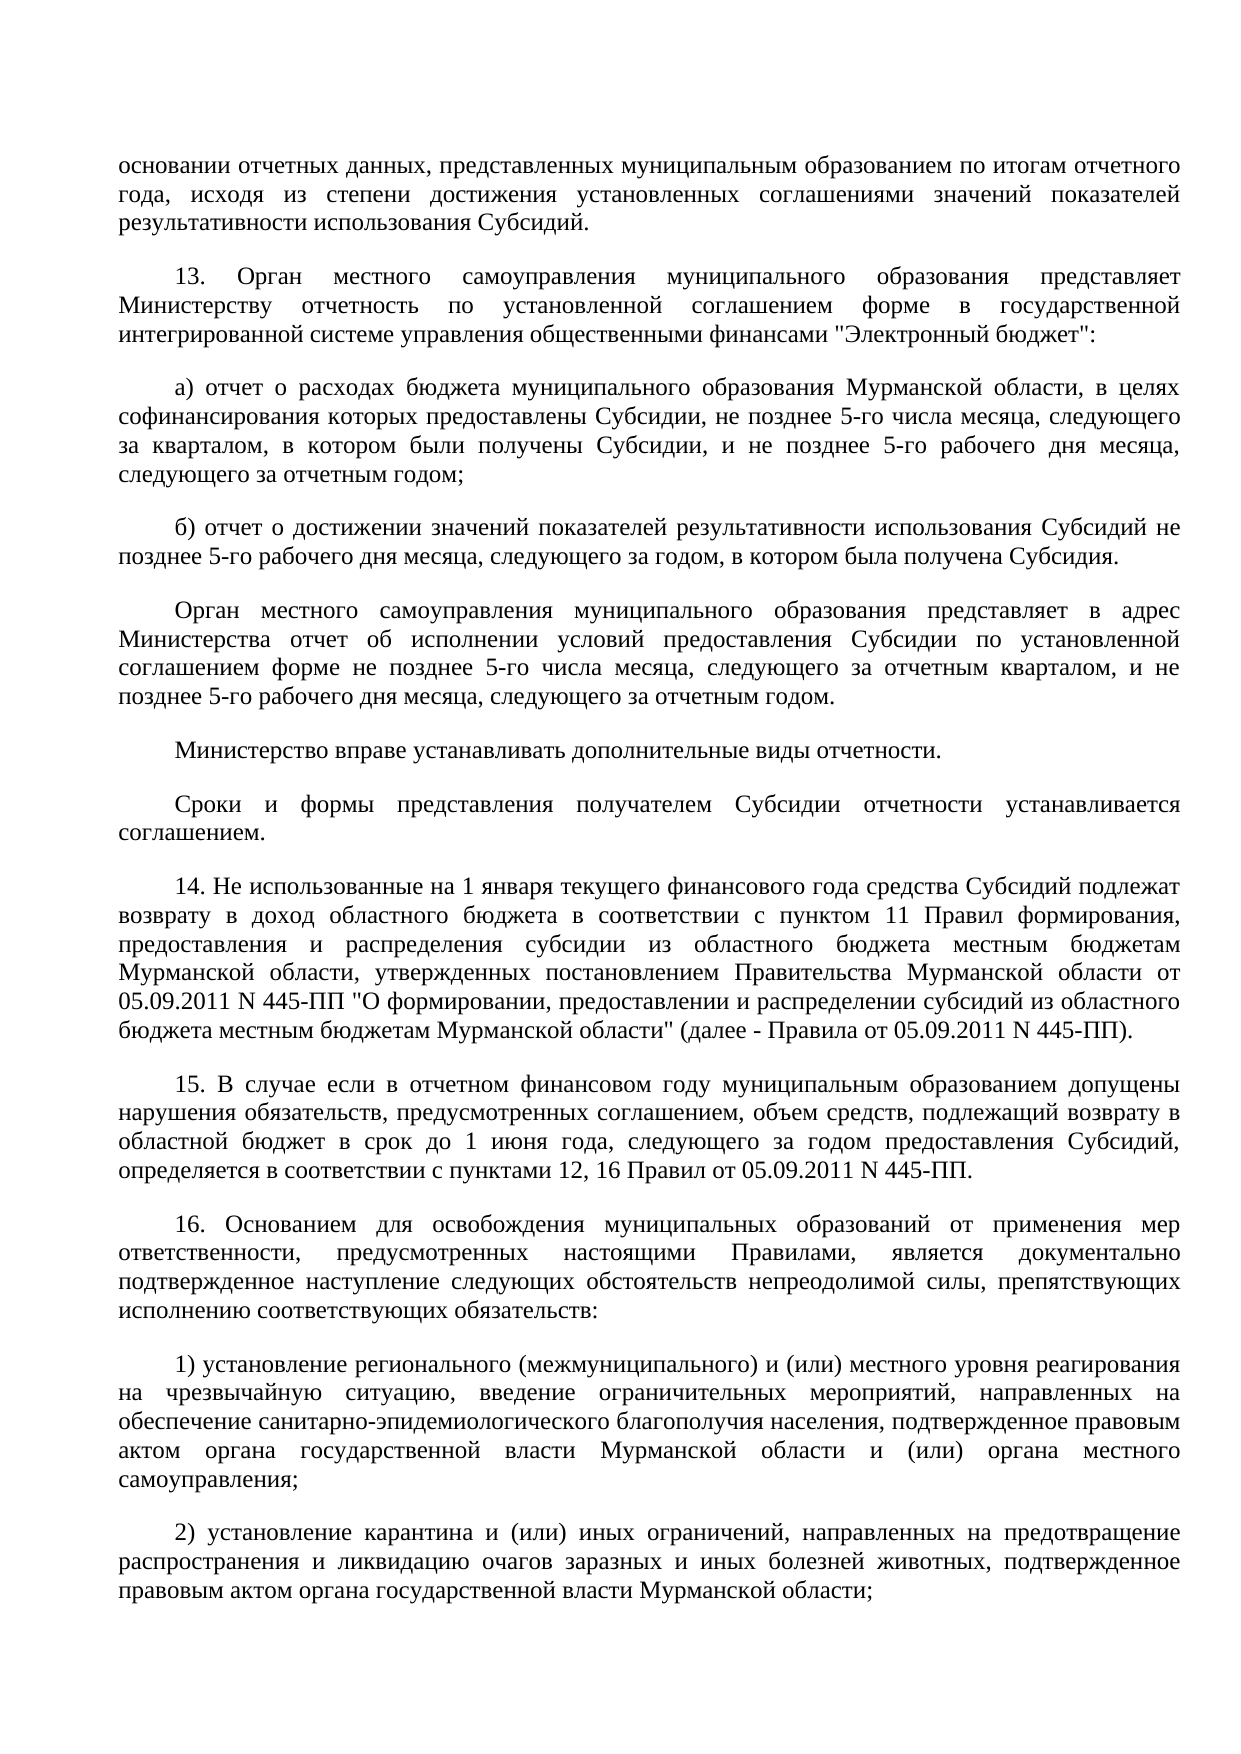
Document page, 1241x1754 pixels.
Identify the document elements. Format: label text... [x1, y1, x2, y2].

text 15. В случае если в отчетном финансовом году муниципальным образованием допущены нарушения обязательств, предусмотренных соглашением, объем средств, подлежащий возврату в областной бюджет в срок до 1 июня года, следующего за годом предоставления Субсидий, определяется в соответствии с пунктами 12, 16 Правил от 05.09.2011 N 445-ПП. [118, 1069, 1181, 1184]
text а) отчет о расходах бюджета муниципального образования Мурманской области, в целях софинансирования которых предоставлены Субсидии, не позднее 5-го числа месяца, следующего за кварталом, в котором были получены Субсидии, и не позднее 5-го рабочего дня месяца, следующего за отчетным годом; [118, 372, 1181, 487]
text 16. Основанием для освобождения муниципальных образований от применения мер ответственности, предусмотренных настоящими Правилами, является документально подтвержденное наступление следующих обстоятельств непреодолимой силы, препятствующих исполнению соответствующих обязательств: [118, 1209, 1181, 1324]
text Сроки и формы представления получателем Субсидии отчетности устанавливается соглашением. [118, 789, 1181, 846]
text 1) установление регионального (межмуниципального) и (или) местного уровня реагирования на чрезвычайную ситуацию, введение ограничительных мероприятий, направленных на обеспечение санитарно-эпидемиологического благополучия населения, подтвержденное правовым актом органа государственной власти Мурманской области и (или) органа местного самоуправления; [118, 1349, 1181, 1492]
text 13. Орган местного самоуправления муниципального образования представляет Министерству отчетность по установленной соглашением форме в государственной интегрированной системе управления общественными финансами "Электронный бюджет": [118, 261, 1181, 347]
text 14. Не использованные на 1 января текущего финансового года средства Субсидий подлежат возврату в доход областного бюджета в соответствии с пунктом 11 Правил формирования, предоставления и распределения субсидии из областного бюджета местным бюджетам Мурманской области, утвержденных постановлением Правительства Мурманской области от 05.09.2011 N 445-ПП "О формировании, предоставлении и распределении субсидий из областного бюджета местным бюджетам Мурманской области" (далее - Правила от 05.09.2011 N 445-ПП). [118, 871, 1181, 1044]
text 2) установление карантина и (или) иных ограничений, направленных на предотвращение распространения и ликвидацию очагов заразных и иных болезней животных, подтвержденное правовым актом органа государственной власти Мурманской области; [118, 1517, 1181, 1604]
text б) отчет о достижении значений показателей результативности использования Субсидий не позднее 5-го рабочего дня месяца, следующего за годом, в котором была получена Субсидия. [118, 512, 1181, 570]
text Орган местного самоуправления муниципального образования представляет в адрес Министерства отчет об исполнении условий предоставления Субсидии по установленной соглашением форме не позднее 5-го числа месяца, следующего за отчетным кварталом, и не позднее 5-го рабочего дня месяца, следующего за отчетным годом. [118, 595, 1181, 710]
text Министерство вправе устанавливать дополнительные виды отчетности. [118, 735, 1181, 764]
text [118, 150, 1181, 236]
